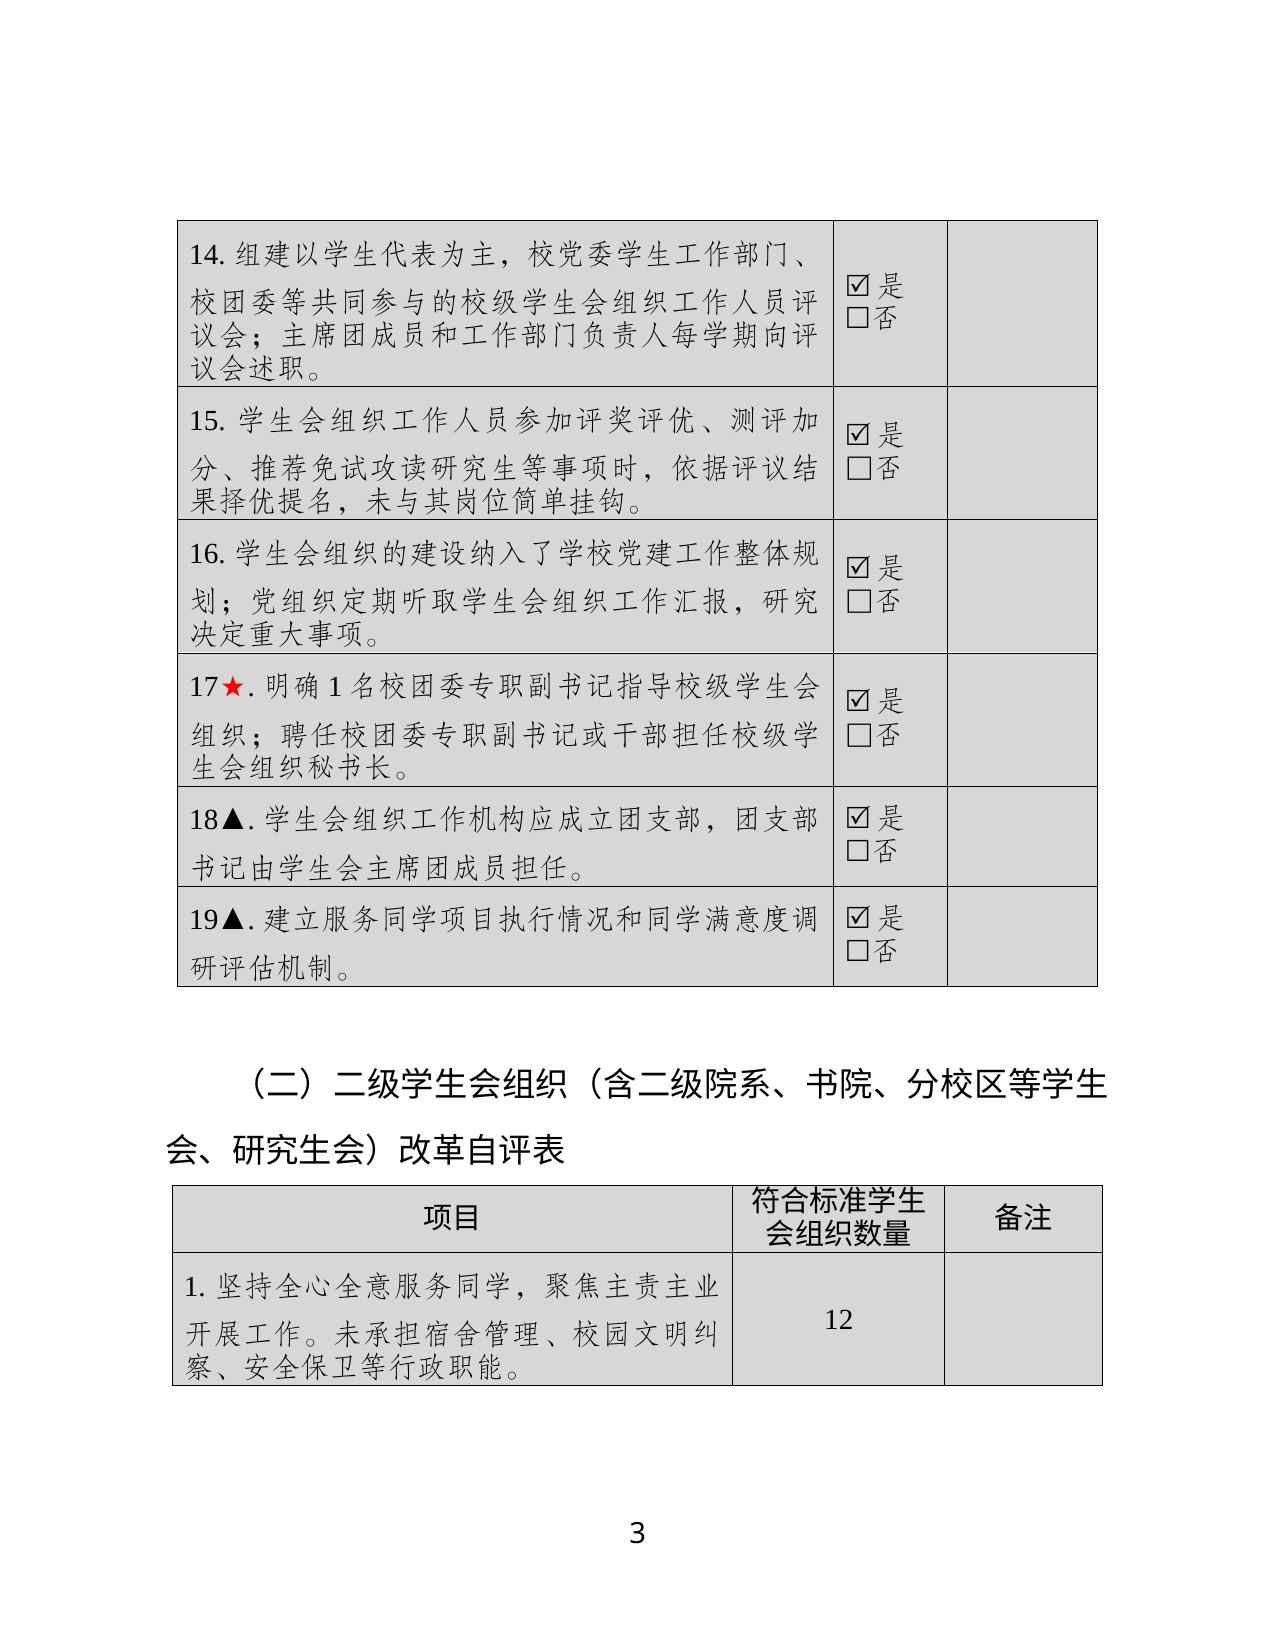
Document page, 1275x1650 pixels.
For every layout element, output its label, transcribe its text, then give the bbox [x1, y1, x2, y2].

table_cell [948, 654, 1097, 786]
table_cell [948, 221, 1097, 386]
table_cell 是 否 [834, 221, 947, 386]
table_cell 15. 学生会组织工作人员参加评奖评优、测评加分、推荐免试攻读研究生等事项时，依据评议结果择优提名，未与其岗位简单挂钩。 [178, 387, 833, 519]
table_cell 19▲. 建立服务同学项目执行情况和同学满意度调研评估机制。 [178, 887, 833, 986]
table_cell [948, 387, 1097, 519]
table_cell 12 [733, 1253, 944, 1385]
table_header 备注 [945, 1186, 1102, 1252]
table_cell 1. 坚持全心全意服务同学，聚焦主责主业开展工作。未承担宿舍管理、校园文明纠察、安全保卫等行政职能。 [173, 1253, 732, 1385]
table_cell [945, 1253, 1102, 1385]
table_cell 是 □否 [834, 520, 947, 652]
table_cell 18▲. 学生会组织工作机构应成立团支部，团支部书记由学生会主席团成员担任。 [178, 787, 833, 886]
table_cell 14. 组建以学生代表为主，校党委学生工作部门、校团委等共同参与的校级学生会组织工作人员评议会；主席团成员和工作部门负责人每学期向评议会述职。 [178, 221, 833, 386]
table_cell [948, 887, 1097, 986]
table_cell 17★. 明确1名校团委专职副书记指导校级学生会组织；聘任校团委专职副书记或干部担任校级学生会组织秘书长。 [178, 654, 833, 786]
table_cell 是 □否 [834, 654, 947, 786]
table_cell 是 □否 [834, 387, 947, 519]
table_cell [948, 520, 1097, 652]
table_cell 16. 学生会组织的建设纳入了学校党建工作整体规划；党组织定期听取学生会组织工作汇报，研究决定重大事项。 [178, 520, 833, 652]
table_header 项目 [173, 1186, 732, 1252]
table_header 符合标准学生会组织数量 [733, 1186, 944, 1252]
table_cell 是 否 [834, 887, 947, 986]
table_cell 是 否 [834, 787, 947, 886]
text （二）二级学生会组织（含二级院系、书院、分校区等学生会、研究生会）改革自评表 [165, 1053, 1110, 1185]
table_cell [948, 787, 1097, 886]
